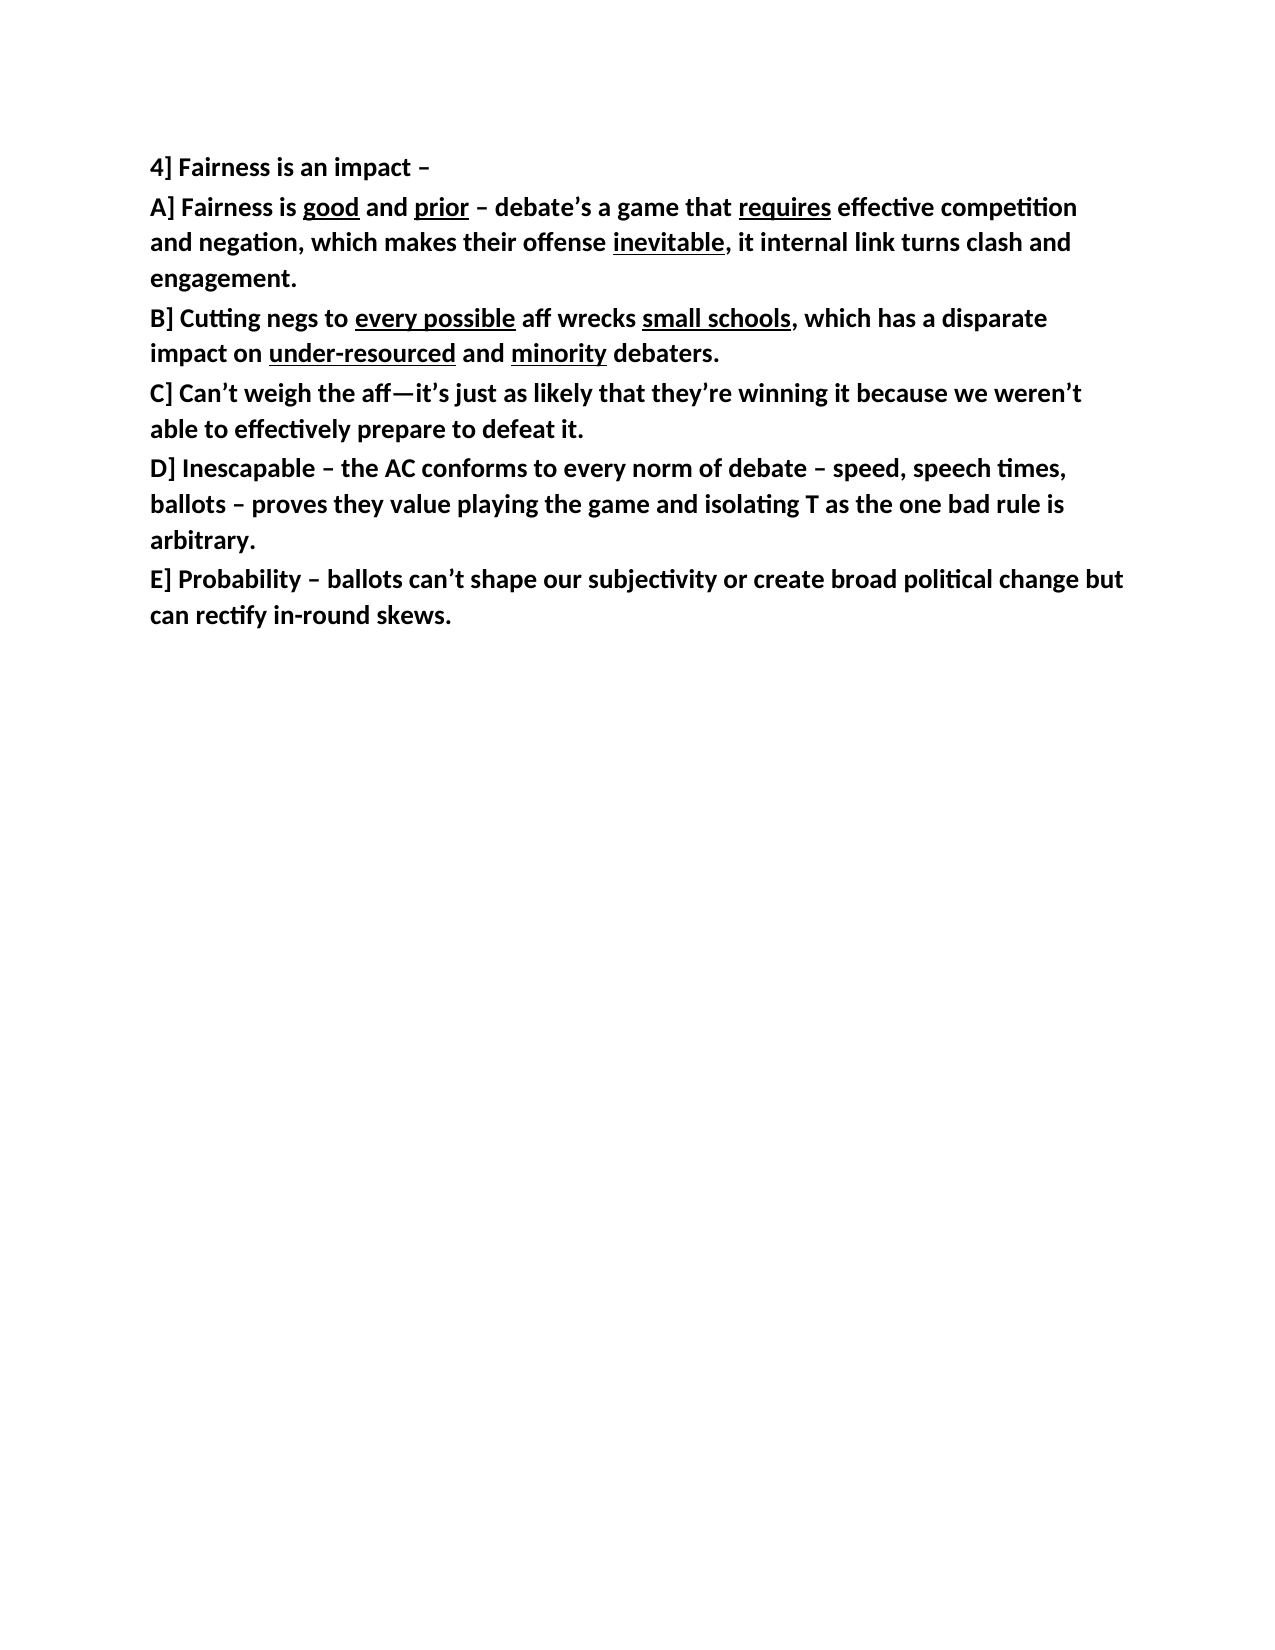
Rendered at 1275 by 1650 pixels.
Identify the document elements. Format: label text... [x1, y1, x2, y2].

subtitle C] Can’t weigh the aff—it’s just as likely that they’re winning it because we weren’t able to effectively prepare to defeat it. [150, 376, 1125, 445]
subtitle 4] Fairness is an impact – [150, 150, 1125, 183]
subtitle D] Inescapable – the AC conforms to every norm of debate – speed, speech times, ballots – proves they value playing the game and isolating T as the one bad rule is arbitrary. [150, 452, 1125, 556]
subtitle E] Probability – ballots can’t shape our subjectivity or create broad political change but can rectify in-round skews. [150, 563, 1125, 631]
subtitle A] Fairness is good and prior – debate’s a game that requires effective competition and negation, which makes their offense inevitable, it internal link turns clash and engagement. [150, 190, 1125, 294]
subtitle B] Cutting negs to every possible aff wrecks small schools, which has a disparate impact on under-resourced and minority debaters. [150, 301, 1125, 369]
